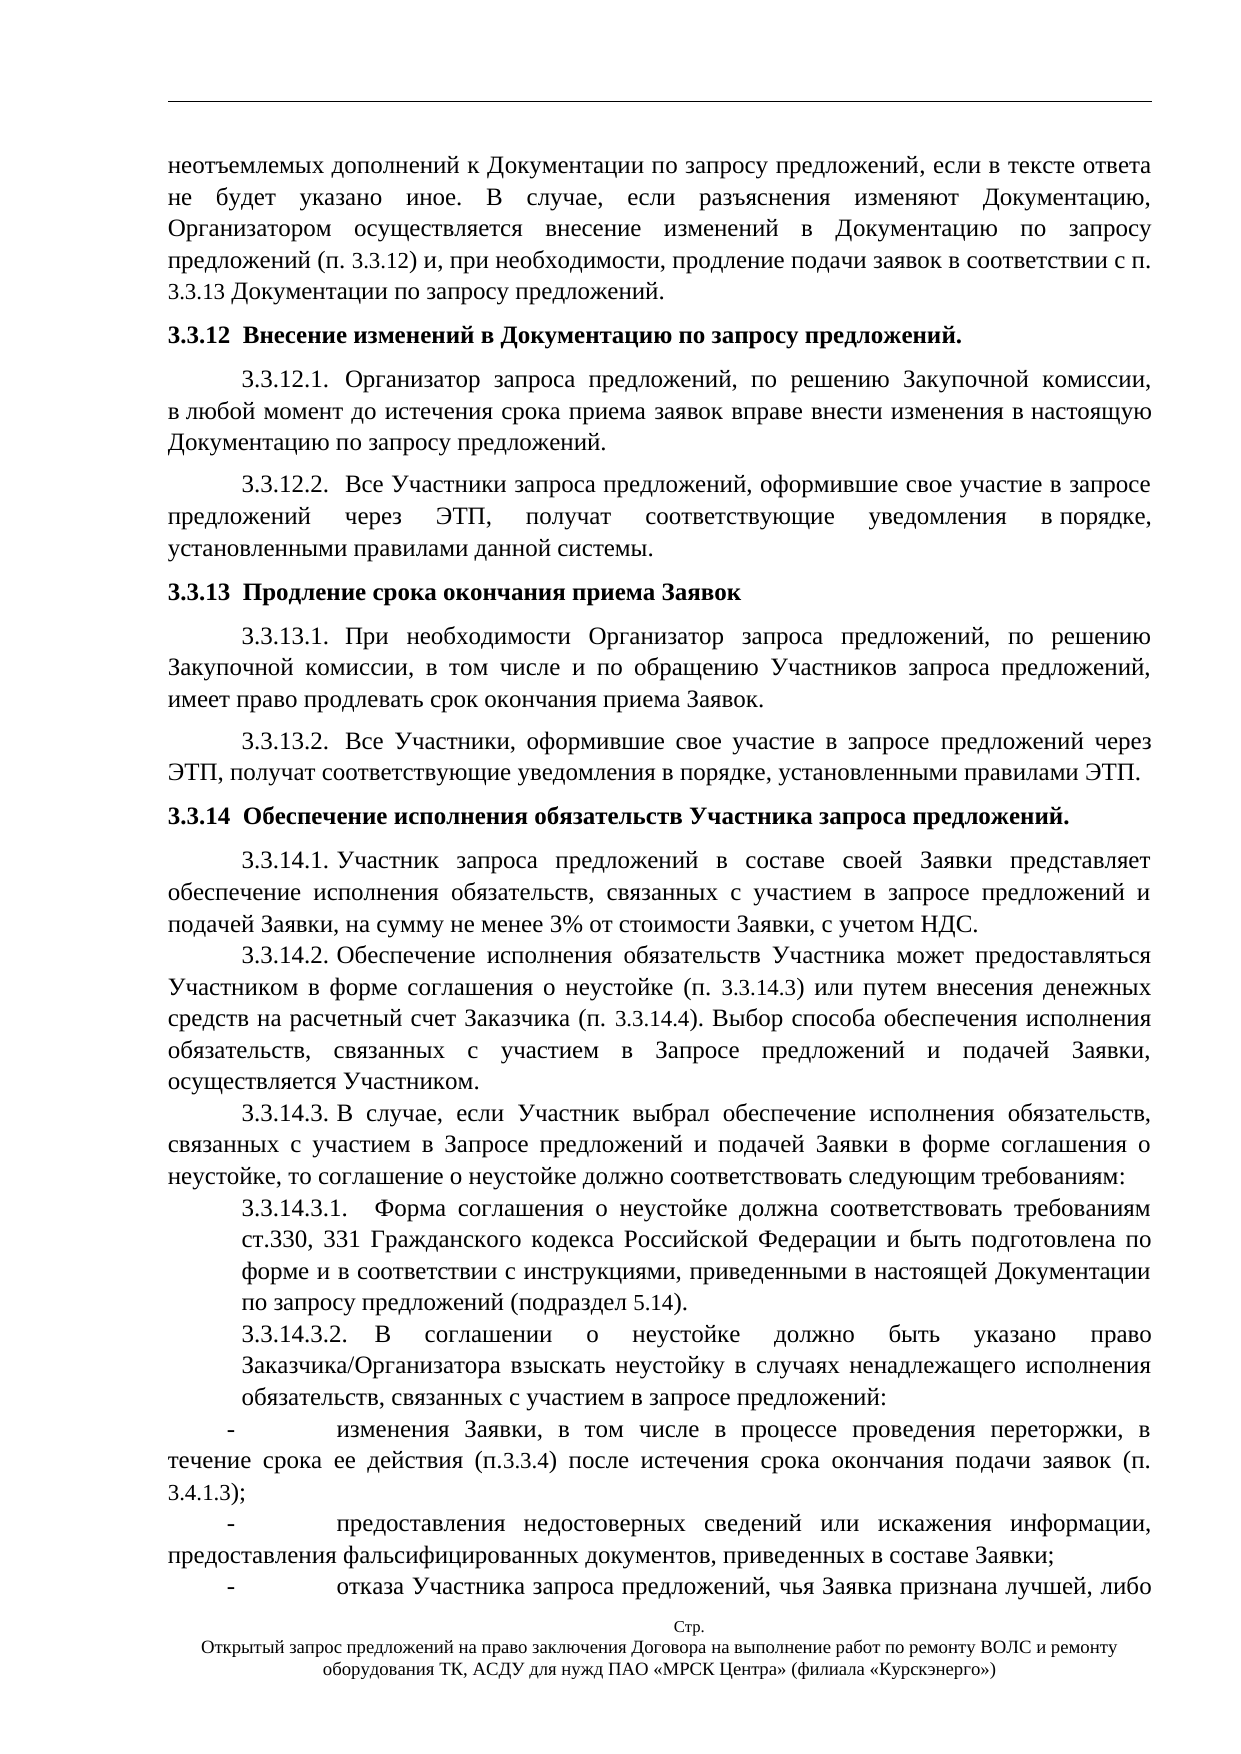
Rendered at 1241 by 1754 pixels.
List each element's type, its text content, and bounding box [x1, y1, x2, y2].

subtitle Продление срока окончания приема Заявок [168, 577, 1152, 605]
list Участник запроса предложений в составе своей Заявки представляет обеспечение исполнения обязательств, связанных с участием в запросе предложений и подачей Заявки, на сумму не менее 3% от стоимости Заявки, с учетом НДС. [168, 846, 1152, 937]
list В случае, если Участник выбрал обеспечение исполнения обязательств, связанных с участием в Запросе предложений и подачей Заявки в форме соглашения о неустойке, то соглашение о неустойке должно соответствовать следующим требованиям: [168, 1098, 1152, 1190]
subtitle Внесение изменений в Документацию по запросу предложений. [168, 320, 1152, 349]
list Обеспечение исполнения обязательств Участника может предоставляться Участником в форме соглашения о неустойке (п. 3.3.14.3) или путем внесения денежных средств на расчетный счет Заказчика (п. 3.3.14.4). Выбор способа обеспечения исполнения обязательств, связанных с участием в Запросе предложений и подачей Заявки, осуществляется Участником. [168, 940, 1152, 1095]
subtitle Обеспечение исполнения обязательств Участника запроса предложений. [168, 801, 1152, 830]
list изменения Заявки, в том числе в процессе проведения переторжки, в течение срока ее действия (п.3.3.4) после истечения срока окончания подачи заявок (п. 3.4.1.3); [168, 1414, 1152, 1506]
list Все Участники, оформившие свое участие в запросе предложений через ЭТП, получат соответствующие уведомления в порядке, установленными правилами ЭТП. [168, 726, 1152, 786]
list Все Участники запроса предложений, оформившие свое участие в запросе предложений через ЭТП, получат соответствующие уведомления в порядке, установленными правилами данной системы. [168, 469, 1152, 561]
list Форма соглашения о неустойке должна соответствовать требованиям ст.330, 331 Гражданского кодекса Российской Федерации и быть подготовлена по форме и в соответствии с инструкциями, приведенными в настоящей Документации по запросу предложений (подраздел 5.14). [241, 1193, 1152, 1316]
list В соглашении о неустойке должно быть указано право Заказчика/Организатора взыскать неустойку в случаях ненадлежащего исполнения обязательств, связанных с участием в запросе предложений: [241, 1319, 1152, 1411]
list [168, 1571, 1152, 1600]
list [168, 150, 1152, 305]
list При необходимости Организатор запроса предложений, по решению Закупочной комиссии, в том числе и по обращению Участников запроса предложений, имеет право продлевать срок окончания приема Заявок. [168, 621, 1152, 713]
list предоставления недостоверных сведений или искажения информации, предоставления фальсифицированных документов, приведенных в составе Заявки; [168, 1508, 1152, 1569]
list Организатор запроса предложений, по решению Закупочной комиссии, в любой момент до истечения срока приема заявок вправе внести изменения в настоящую Документацию по запросу предложений. [168, 364, 1152, 456]
